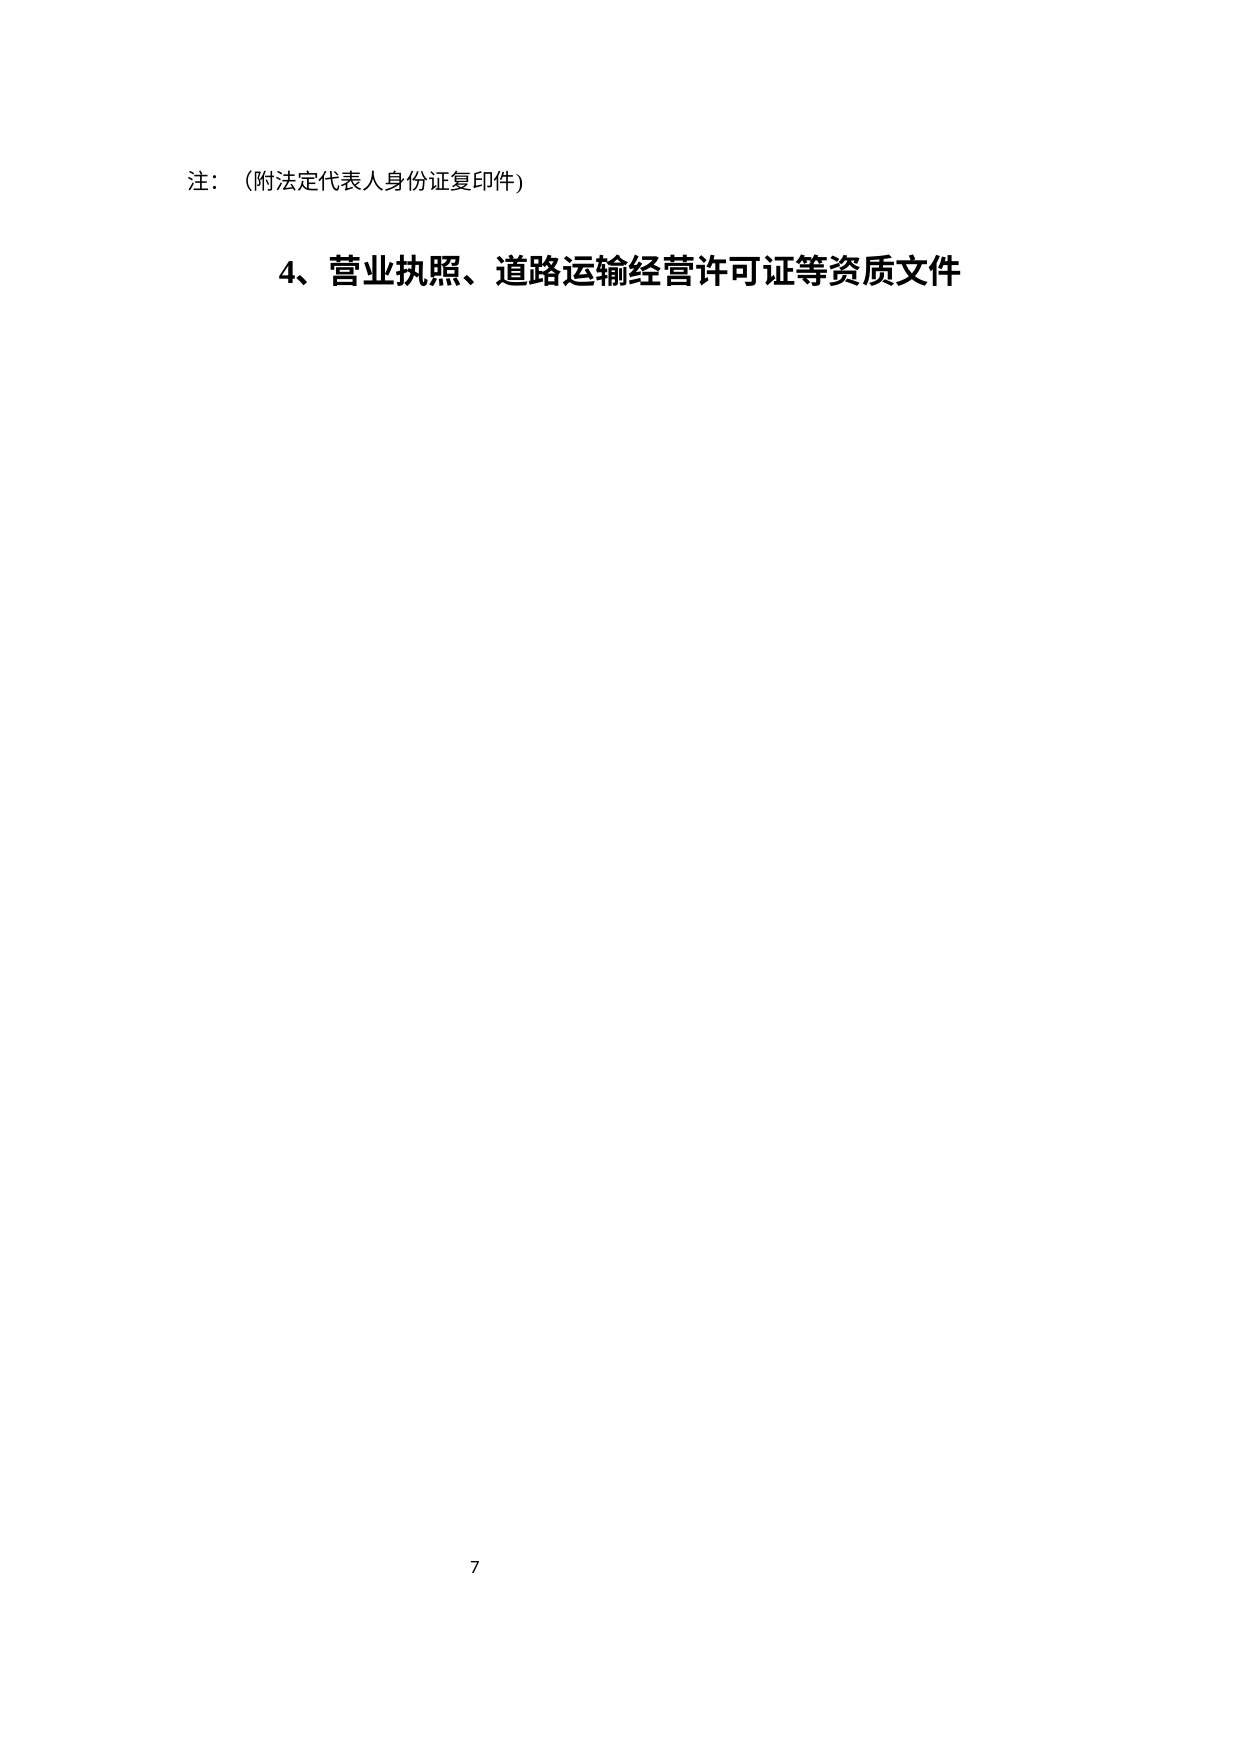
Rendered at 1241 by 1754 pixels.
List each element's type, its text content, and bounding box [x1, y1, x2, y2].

text 4、营业执照、道路运输经营许可证等资质文件 [187, 237, 1053, 302]
text 注：（附法定代表人身份证复印件) [187, 164, 1053, 196]
